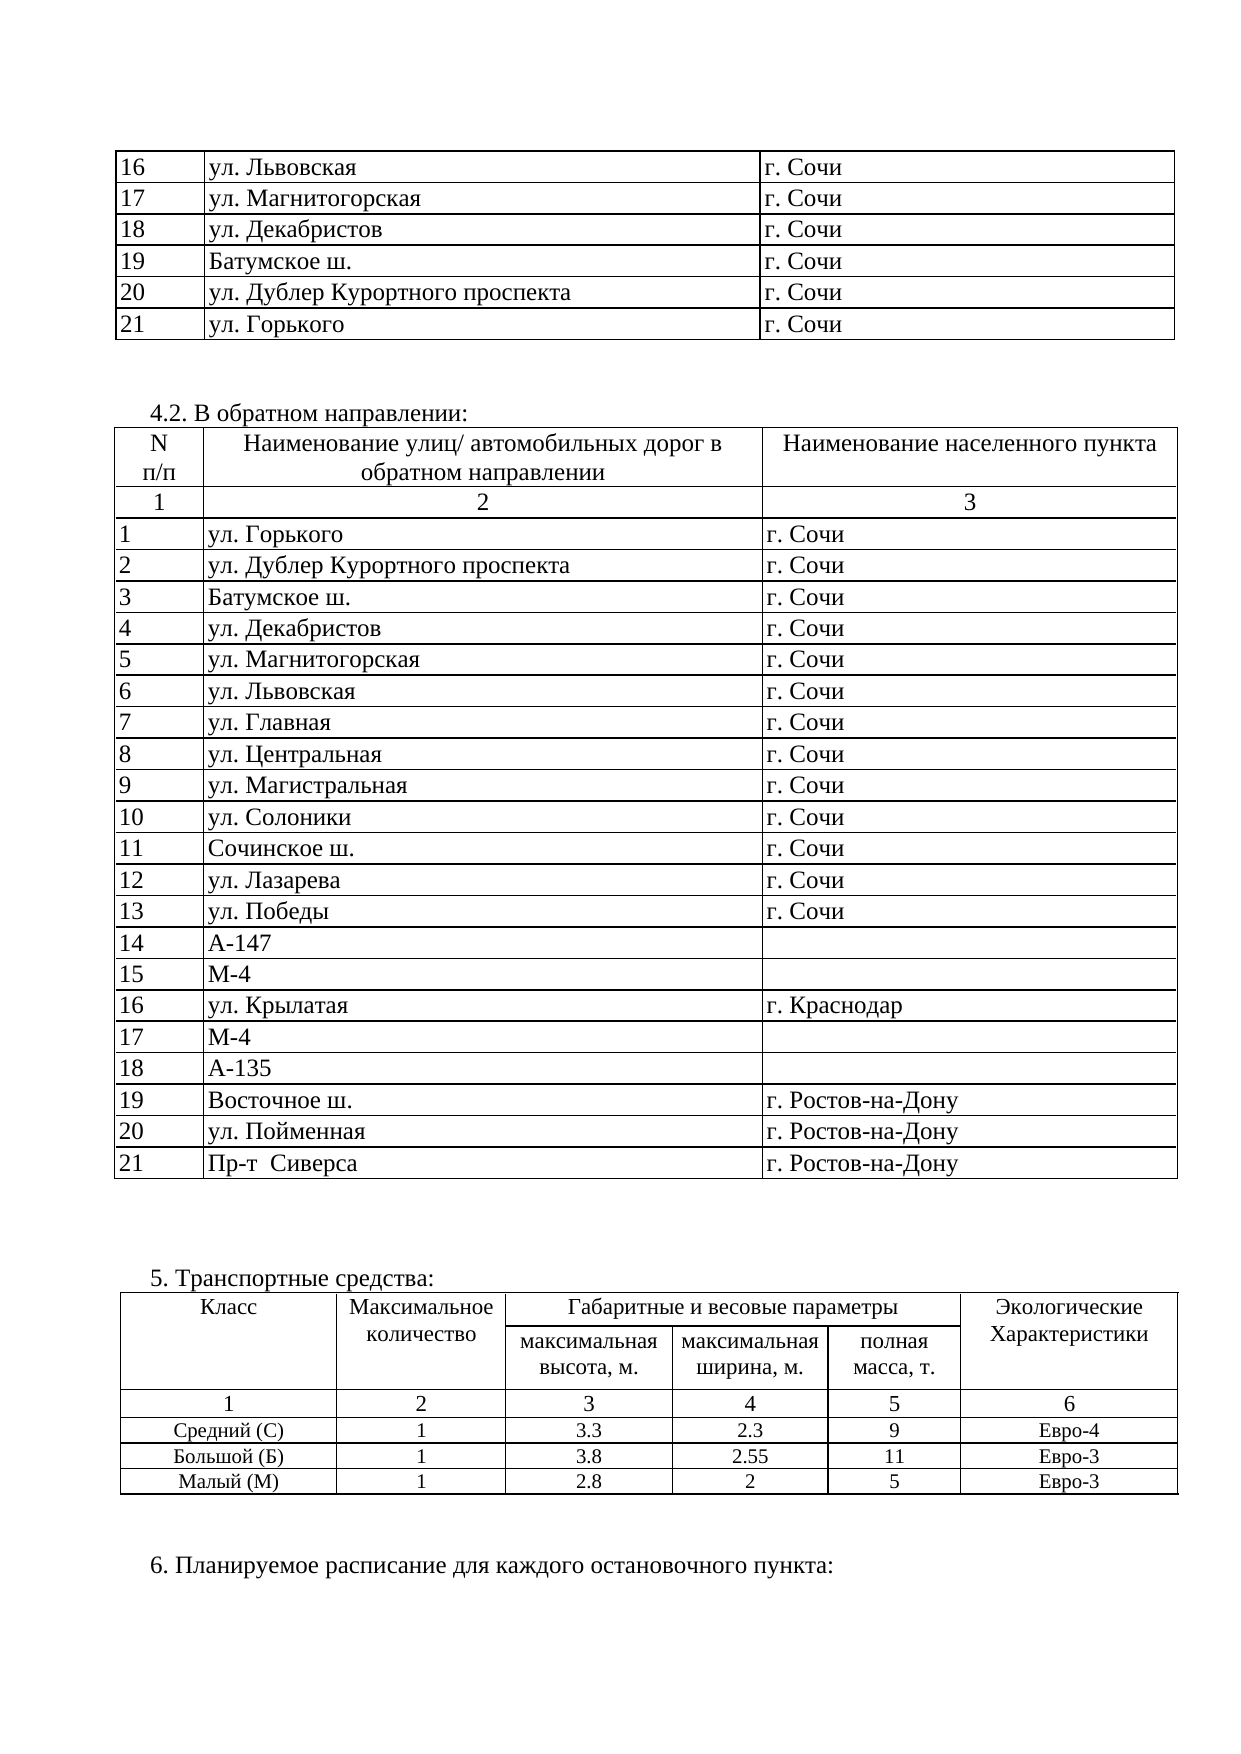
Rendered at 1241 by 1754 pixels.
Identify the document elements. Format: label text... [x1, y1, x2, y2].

table_cell г. Сочи [763, 769, 1177, 800]
table_cell ул. Декабристов [205, 215, 759, 244]
table_cell г. Сочи [763, 800, 1177, 832]
table_cell 5 [829, 1390, 960, 1416]
table_cell 16 [115, 990, 203, 1020]
table_cell г. Сочи [763, 674, 1177, 706]
table_cell 9 [115, 770, 203, 800]
table_cell 6 [961, 1390, 1177, 1416]
table_cell М-4 [204, 1022, 762, 1052]
table_cell 7 [115, 707, 203, 737]
table_cell 4 [115, 613, 203, 643]
table_cell Средний (С) [121, 1418, 336, 1442]
table_cell А-147 [204, 928, 762, 957]
table_cell максимальная высота, м. [506, 1327, 672, 1388]
table_header Класс [121, 1293, 336, 1388]
table_cell Сочинское ш. [204, 833, 762, 863]
table_cell г. Ростов-на-Дону [763, 1146, 1177, 1178]
table_header Максимальное количество [337, 1293, 505, 1388]
table_cell 16 [117, 152, 204, 181]
table_cell г. Ростов-на-Дону [763, 1083, 1177, 1115]
table_cell Евро-3 [961, 1469, 1177, 1493]
table_cell ул. Львовская [205, 152, 759, 181]
table_cell 3.3 [506, 1418, 672, 1442]
table_cell 1 [121, 1390, 336, 1416]
table_cell 11 [115, 833, 203, 863]
table_cell ул. Центральная [204, 739, 762, 769]
table_cell 2 [673, 1469, 827, 1493]
table_cell г. Сочи [761, 183, 1174, 213]
table_header N п/п [115, 428, 203, 486]
table_cell 10 [115, 801, 203, 832]
table_cell 12 [115, 864, 203, 894]
table_cell [763, 1052, 1177, 1083]
table_cell 3 [763, 486, 1177, 517]
table_cell [763, 926, 1177, 957]
table_cell 5 [829, 1469, 960, 1493]
table_cell г. Сочи [763, 580, 1177, 611]
table_cell Большой (Б) [121, 1444, 336, 1468]
table_cell г. Сочи [763, 863, 1177, 894]
table_cell ул. Победы [204, 896, 762, 926]
table_cell ул. Пойменная [204, 1116, 762, 1146]
table_cell 3.8 [506, 1444, 672, 1468]
table_cell 1 [337, 1418, 505, 1442]
table_cell г. Сочи [763, 611, 1177, 643]
table_cell ул. Львовская [204, 676, 762, 706]
table_cell 3 [115, 581, 203, 611]
table_cell г. Ростов-на-Дону [763, 1115, 1177, 1146]
table_cell Батумское ш. [204, 582, 762, 611]
table_cell 9 [829, 1418, 960, 1442]
table_cell г. Краснодар [763, 989, 1177, 1020]
table_cell ул. Магистральная [204, 770, 762, 800]
table_cell г. Сочи [761, 152, 1174, 181]
table_cell 6 [115, 675, 203, 706]
table_cell 18 [117, 215, 204, 244]
table_cell Малый (М) [121, 1469, 336, 1493]
table_cell Пр-т Сиверса [204, 1148, 762, 1178]
table_cell 1 [337, 1469, 505, 1493]
table_cell 5 [115, 644, 203, 674]
table_cell 19 [115, 1084, 203, 1115]
table_cell г. Сочи [761, 246, 1174, 276]
table_cell 1 [337, 1444, 505, 1468]
table_header Наименование улиц/ автомобильных дорог в обратном направлении [204, 428, 762, 486]
table_cell 2 [115, 550, 203, 580]
table_cell Восточное ш. [204, 1085, 762, 1115]
table_cell 20 [117, 277, 204, 307]
table_cell 13 [115, 896, 203, 926]
table_cell г. Сочи [761, 277, 1174, 307]
table_cell ул. Главная [204, 707, 762, 737]
table_cell 2.55 [673, 1444, 827, 1468]
table_cell 2.3 [673, 1418, 827, 1442]
table_cell г. Сочи [763, 643, 1177, 674]
table_cell г. Сочи [761, 215, 1174, 244]
table_cell г. Сочи [763, 895, 1177, 926]
table_cell ул. Солоники [204, 802, 762, 832]
table_cell А-135 [204, 1053, 762, 1083]
table_cell М-4 [204, 959, 762, 989]
table_cell ул. Лазарева [204, 865, 762, 894]
table_cell ул. Дублер Курортного проспекта [205, 277, 759, 307]
table_cell 1 [115, 487, 203, 517]
table_cell г. Сочи [763, 706, 1177, 737]
table_cell Батумское ш. [205, 246, 759, 276]
table_cell 19 [117, 246, 204, 276]
table_cell ул. Магнитогорская [205, 183, 759, 213]
table_cell 18 [115, 1053, 203, 1083]
table_cell 8 [115, 738, 203, 769]
table_cell [763, 1020, 1177, 1052]
text 6. Планируемое расписание для каждого остановочного пункта: [150, 1550, 1090, 1579]
table_cell ул. Горького [204, 519, 762, 548]
table_cell ул. Горького [205, 309, 759, 339]
table_cell 1 [115, 518, 203, 548]
table_cell 3 [506, 1390, 672, 1416]
table_cell 2 [337, 1390, 505, 1416]
table_cell 21 [115, 1147, 203, 1178]
table_cell 17 [115, 1021, 203, 1052]
table_cell г. Сочи [761, 309, 1174, 339]
table_cell г. Сочи [763, 549, 1177, 580]
table_header Габаритные и весовые параметры [506, 1293, 960, 1325]
table_cell 14 [115, 927, 203, 957]
text 5. Транспортные средства: [150, 1263, 1090, 1292]
table_cell полная масса, т. [829, 1327, 960, 1388]
table_cell максимальная ширина, м. [673, 1327, 827, 1388]
table_cell ул. Крылатая [204, 991, 762, 1020]
table_cell 20 [115, 1116, 203, 1146]
table_cell 4 [673, 1390, 827, 1416]
table_cell 2 [204, 487, 762, 517]
text 4.2. В обратном направлении: [150, 398, 1090, 427]
table_header Экологические Характеристики [961, 1293, 1177, 1388]
table_cell [763, 958, 1177, 989]
table_cell г. Сочи [763, 517, 1177, 548]
table_cell г. Сочи [763, 832, 1177, 863]
table_cell 2.8 [506, 1469, 672, 1493]
table_cell 15 [115, 959, 203, 989]
table_cell 11 [829, 1444, 960, 1468]
table_cell 21 [117, 309, 204, 339]
table_cell Евро-4 [961, 1418, 1177, 1442]
table_cell Евро-3 [961, 1444, 1177, 1468]
table_cell ул. Декабристов [204, 613, 762, 643]
table_cell ул. Дублер Курортного проспекта [204, 550, 762, 580]
table_cell ул. Магнитогорская [204, 645, 762, 674]
table_header Наименование населенного пункта [763, 428, 1177, 486]
table_cell г. Сочи [763, 737, 1177, 769]
table_cell 17 [117, 183, 204, 213]
